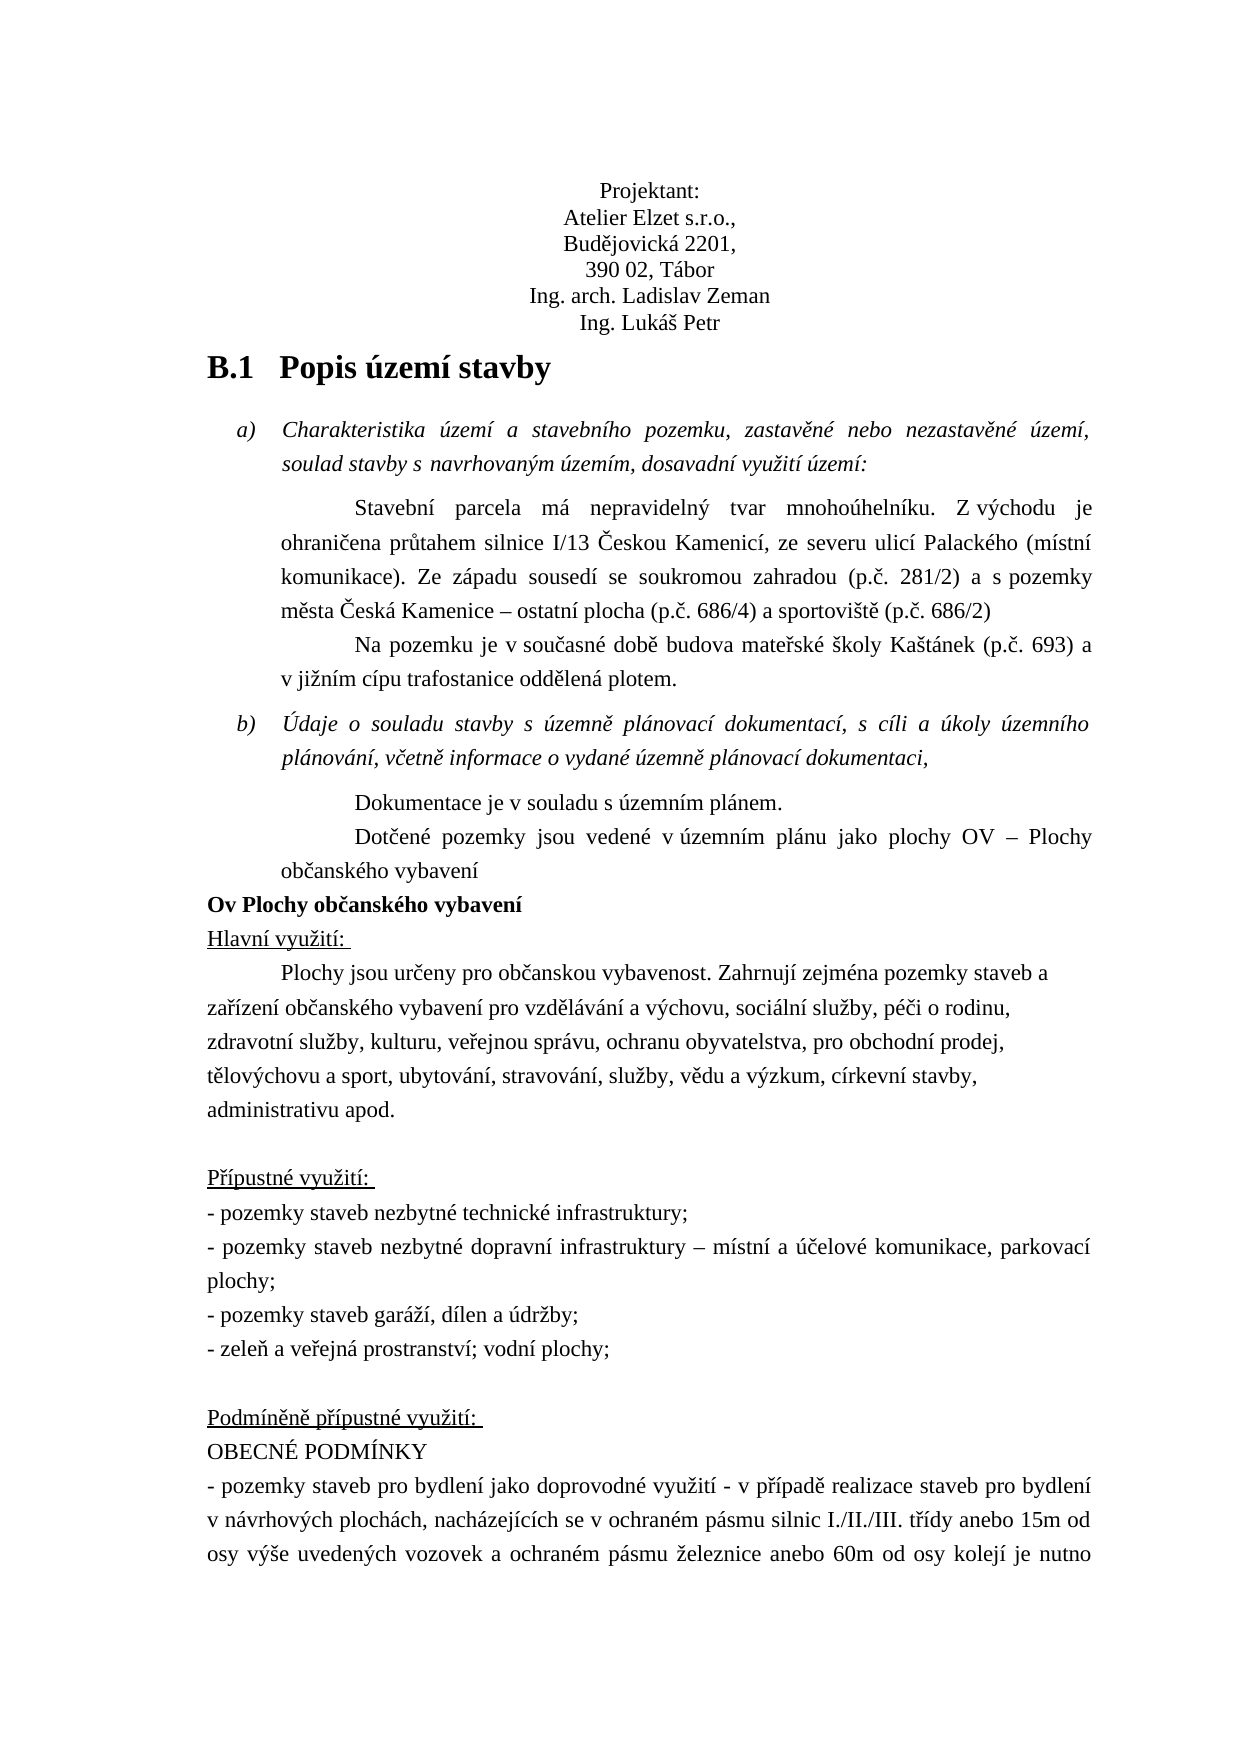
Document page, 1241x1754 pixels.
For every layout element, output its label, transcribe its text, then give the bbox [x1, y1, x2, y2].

text - pozemky staveb garáží, dílen a údržby; [207, 1301, 1092, 1327]
list Údaje o souladu stavby s územně plánovací dokumentací, s cíli a úkoly územního plánování, včetně informace o vydané územně plánovací dokumentaci, [236, 710, 1092, 770]
text Projektant: [207, 177, 1092, 203]
text Hlavní využití: [207, 925, 1092, 952]
text Plochy jsou určeny pro občanskou vybavenost. Zahrnují zejména pozemky staveb a zařízení občanského vybavení pro vzdělávání a výchovu, sociální služby, péči o rodinu, zdravotní služby, kulturu, veřejnou správu, ochranu obyvatelstva, pro obchodní prodej, tělovýchovu a sport, ubytování, stravování, služby, vědu a výzkum, církevní stavby, administrativu apod. [207, 959, 1092, 1122]
text OBECNÉ PODMÍNKY [207, 1438, 1092, 1464]
text Podmíněně přípustné využití: [207, 1404, 1092, 1430]
text Přípustné využití: [207, 1164, 1092, 1191]
text Ing. Lukáš Petr [207, 309, 1092, 335]
subtitle B.1 Popis území stavby [207, 348, 1092, 386]
text Na pozemku je v současné době budova mateřské školy Kaštánek (p.č. 693) a v jižním cípu trafostanice oddělená plotem. [281, 631, 1092, 692]
text Ov Plochy občanského vybavení [207, 891, 1092, 917]
text - pozemky staveb nezbytné technické infrastruktury; [207, 1199, 1092, 1225]
text Dokumentace je v souladu s územním plánem. [281, 789, 1092, 815]
text - pozemky staveb nezbytné dopravní infrastruktury – místní a účelové komunikace, parkovací plochy; [207, 1233, 1092, 1293]
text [207, 1472, 1092, 1567]
list Charakteristika území a stavebního pozemku, zastavěné nebo nezastavěné území, soulad stavby s navrhovaným územím, dosavadní využití území: [236, 416, 1092, 476]
text Budějovická 2201, [207, 230, 1092, 256]
text - zeleň a veřejná prostranství; vodní plochy; [207, 1335, 1092, 1362]
text Atelier Elzet s.r.o., [207, 203, 1092, 230]
text Stavební parcela má nepravidelný tvar mnohoúhelníku. Z východu je ohraničena průtahem silnice I/13 Českou Kamenicí, ze severu ulicí Palackého (místní komunikace). Ze západu sousedí se soukromou zahradou (p.č. 281/2) a s pozemky města Česká Kamenice – ostatní plocha (p.č. 686/4) a sportoviště (p.č. 686/2) [281, 494, 1092, 623]
text Dotčené pozemky jsou vedené v územním plánu jako plochy OV – Plochy občanského vybavení [281, 823, 1092, 883]
text 390 02, Tábor [207, 256, 1092, 283]
text Ing. arch. Ladislav Zeman [207, 283, 1092, 309]
